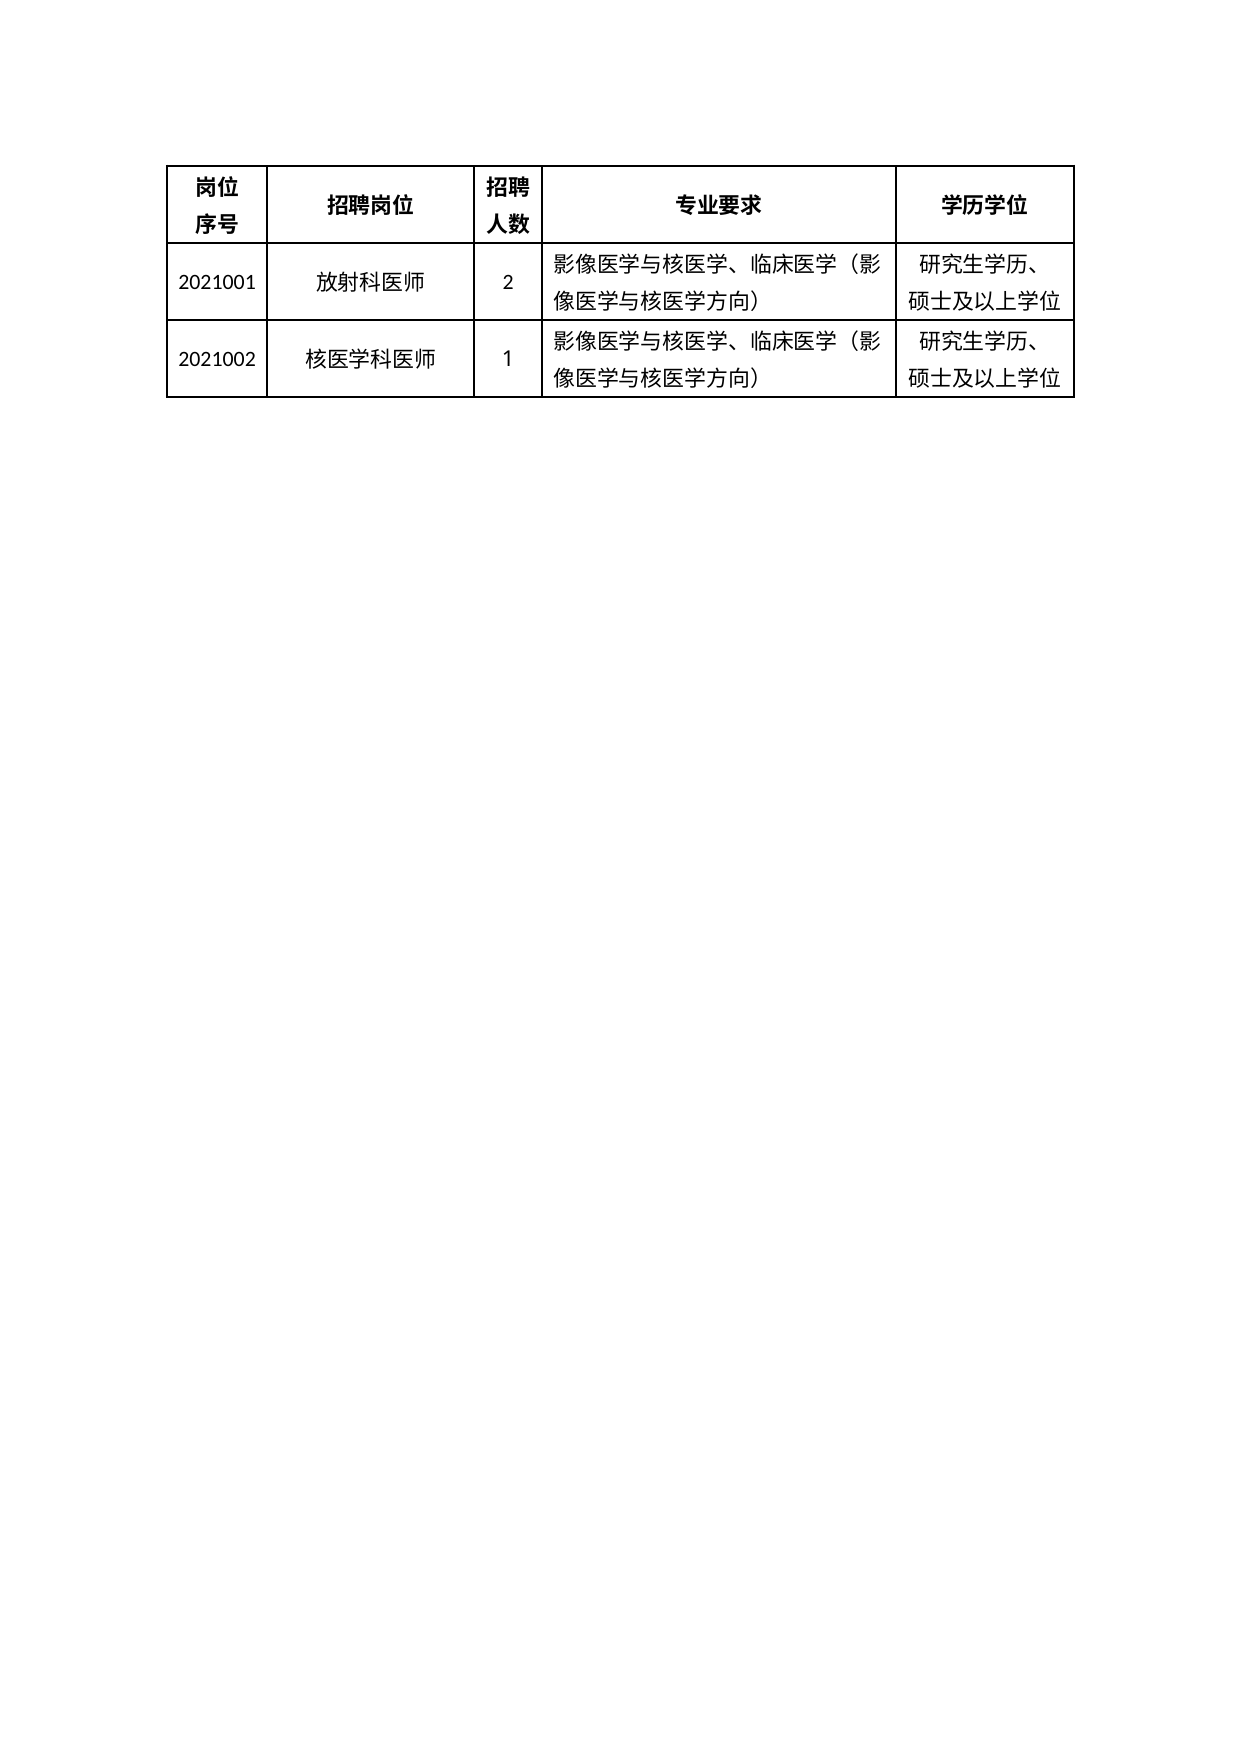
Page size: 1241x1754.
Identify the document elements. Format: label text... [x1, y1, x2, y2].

table_cell 影像医学与核医学、临床医学（影像医学与核医学方向） [543, 321, 895, 396]
table_cell 1 [475, 321, 541, 396]
table_header 专业要求 [543, 167, 895, 242]
table_cell 2021001 [168, 244, 266, 319]
table_header 招聘人数 [475, 167, 541, 242]
table_header 学历学位 [897, 167, 1073, 242]
table_cell 影像医学与核医学、临床医学（影像医学与核医学方向） [543, 244, 895, 319]
table_cell 2021002 [168, 321, 266, 396]
table_header 岗位 序号 [168, 167, 266, 242]
table_cell 研究生学历、 硕士及以上学位 [897, 321, 1073, 396]
table_header 招聘岗位 [268, 167, 473, 242]
table_cell 2 [475, 244, 541, 319]
table_cell 研究生学历、 硕士及以上学位 [897, 244, 1073, 319]
table_cell 核医学科医师 [268, 321, 473, 396]
table_cell 放射科医师 [268, 244, 473, 319]
